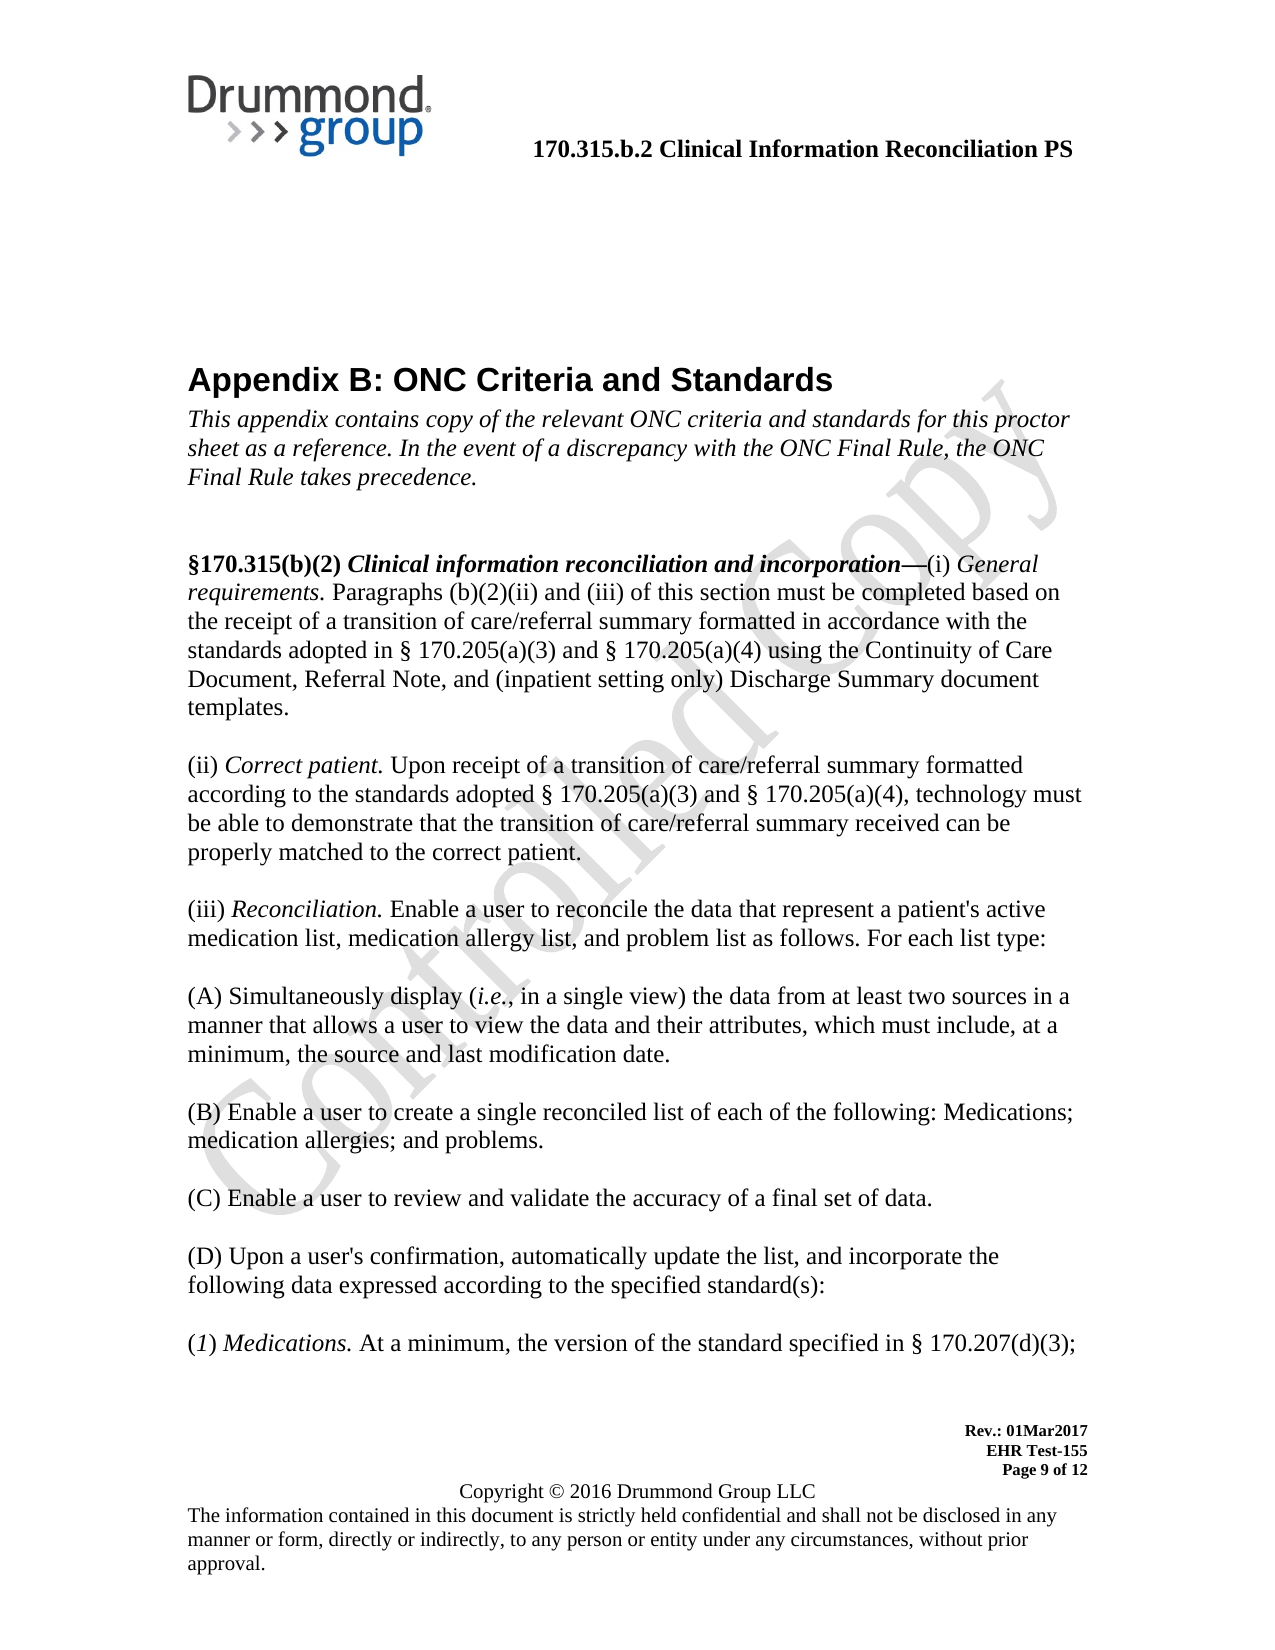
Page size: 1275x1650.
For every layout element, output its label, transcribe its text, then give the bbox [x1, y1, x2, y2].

text This appendix contains copy of the relevant ONC criteria and standards for this proctor sheet as a reference. In the event of a discrepancy with the ONC Final Rule, the ONC Final Rule takes precedence. [187, 404, 1087, 491]
text (A) Simultaneously display (i.e., in a single view) the data from at least two sources in a manner that allows a user to view the data and their attributes, which must include, at a minimum, the source and last modification date. [187, 981, 1087, 1067]
picture [187, 75, 433, 157]
text (D) Upon a user's confirmation, automatically update the list, and incorporate the following data expressed according to the specified standard(s): [187, 1241, 1087, 1299]
text (B) Enable a user to create a single reconciled list of each of the following: Medications; medication allergies; and problems. [187, 1097, 1087, 1154]
text (ii) Correct patient. Upon receipt of a transition of care/referral summary formatted according to the standards adopted § 170.205(a)(3) and § 170.205(a)(4), technology must be able to demonstrate that the transition of care/referral summary received can be properly matched to the correct patient. [187, 750, 1087, 865]
text (C) Enable a user to review and validate the accuracy of a final set of data. [187, 1183, 1087, 1212]
text (1) Medications. At a minimum, the version of the standard specified in § 170.207(d)(3); [187, 1328, 1087, 1357]
text (iii) Reconciliation. Enable a user to reconcile the data that represent a patient's active medication list, medication allergy list, and problem list as follows. For each list type: [187, 894, 1087, 952]
subtitle Appendix B: ONC Criteria and Standards [187, 360, 1087, 398]
text §170.315(b)(2) Clinical information reconciliation and incorporation—(i) General requirements. Paragraphs (b)(2)(ii) and (iii) of this section must be completed based on the receipt of a transition of care/referral summary formatted in accordance with the standards adopted in § 170.205(a)(3) and § 170.205(a)(4) using the Continuity of Care Document, Referral Note, and (inpatient setting only) Discharge Summary document templates. [187, 549, 1087, 721]
